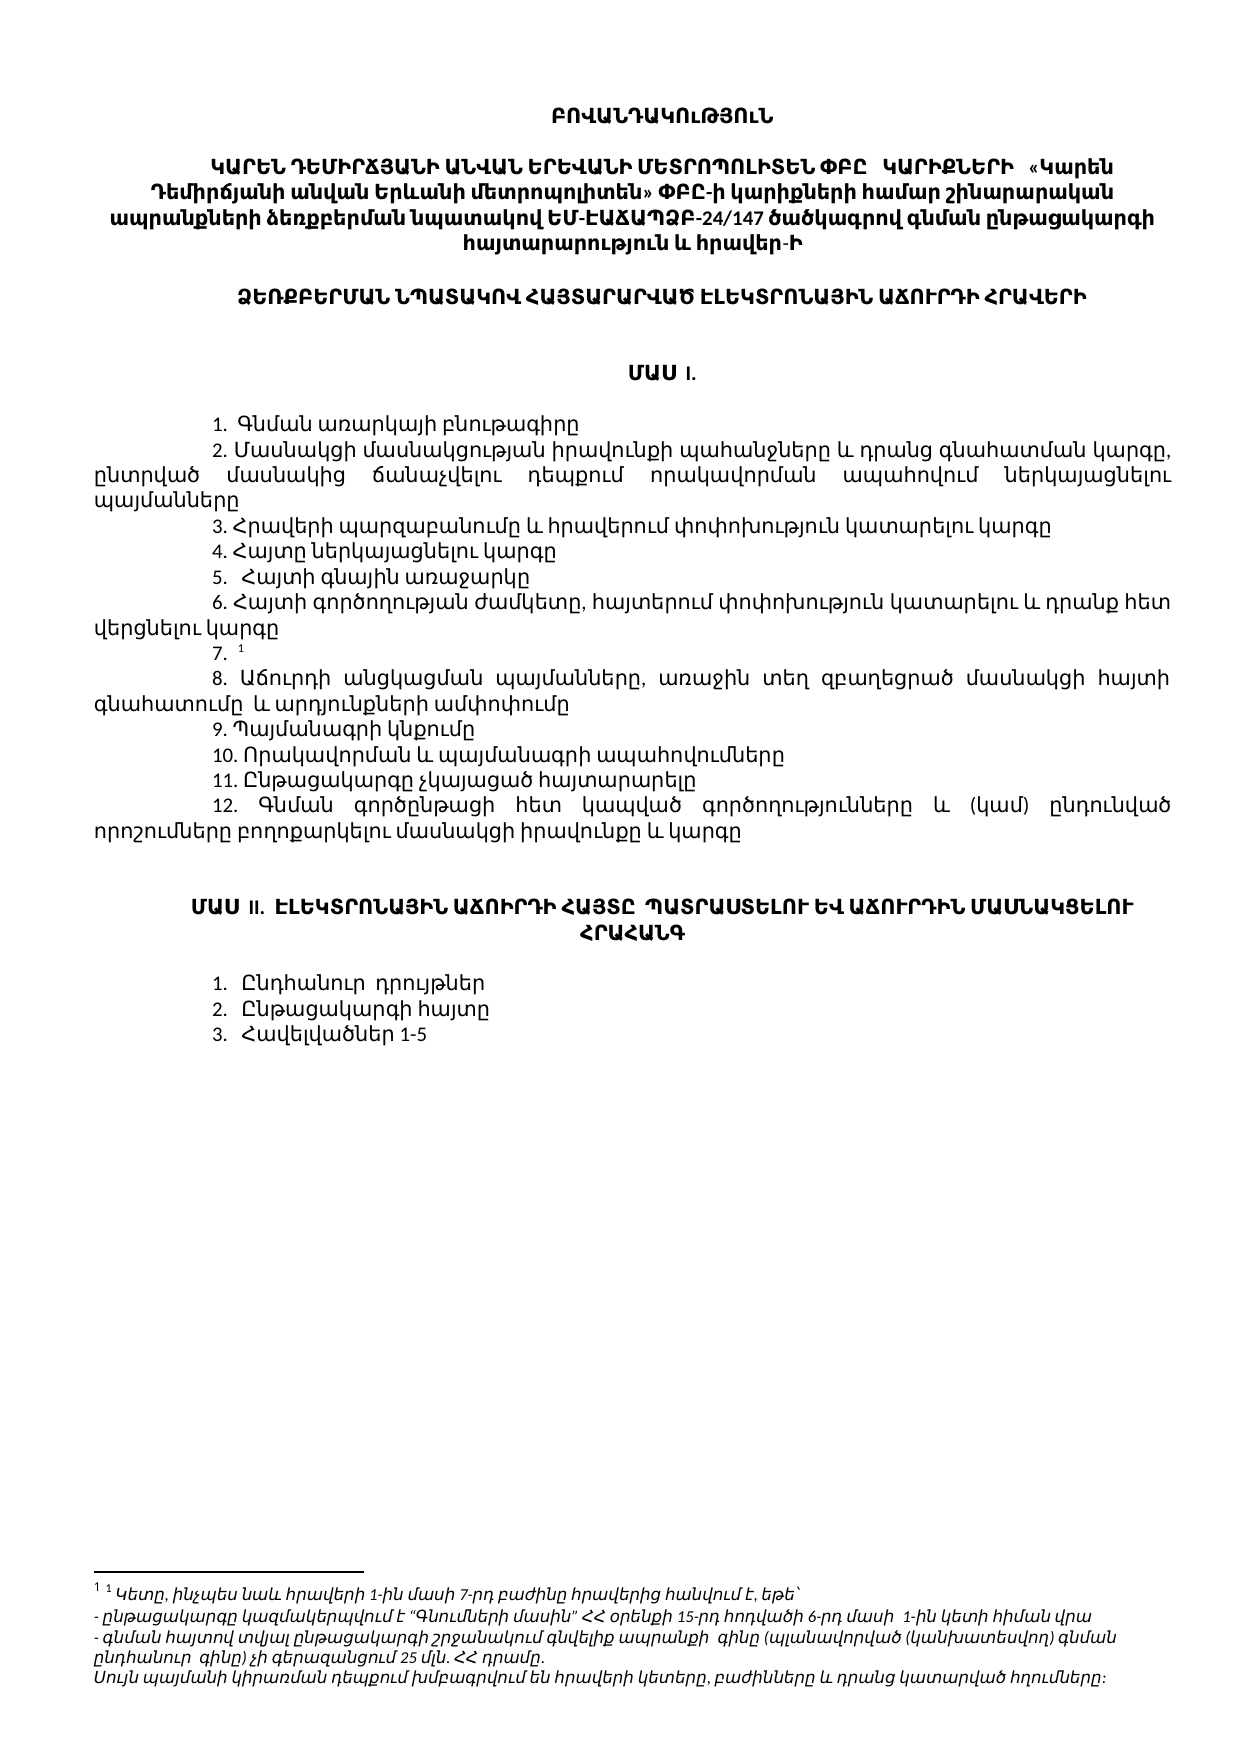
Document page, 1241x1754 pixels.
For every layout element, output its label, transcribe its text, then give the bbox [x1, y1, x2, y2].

text 12. Գնման գործընթացի հետ կապված գործողությունները և (կամ) ընդունված որոշումները բողոքարկելու մասնակցի իրավունքը և կարգը [94, 793, 1171, 843]
text 6. Հայտի գործողության ժամկետը, հայտերում փոփոխություն կատարելու և դրանք հետ վերցնելու կարգը [94, 589, 1171, 640]
text ՄԱՍ II. ԷԼԵԿՏՐՈՆԱՅԻՆ ԱՃՈԻՐԴԻ ՀԱՅՏԸ ՊԱՏՐԱՍՏԵԼՈՒ ԵՎ ԱՃՈՒՐԴԻՆ ՄԱՍՆԱԿՑԵԼՈՒ ՀՐԱՀԱՆԳ [94, 894, 1171, 945]
text 10. Որակավորման և պայմանագրի ապահովումները [94, 742, 1171, 767]
text ՄԱՍ I. [94, 361, 1171, 386]
text 2. Ընթացակարգի հայտը [94, 996, 1171, 1021]
text ՁԵՌՔԲԵՐՄԱՆ ՆՊԱՏԱԿՈՎ ՀԱՅՏԱՐԱՐՎԱԾ ԷԼԵԿՏՐՈՆԱՅԻՆ ԱՃՈՒՐԴԻ ՀՐԱՎԵՐԻ [94, 284, 1171, 310]
text 1. Գնման առարկայի բնութագիրը [94, 411, 1171, 437]
text 1. Ընդհանուր դրույթներ [94, 971, 1171, 996]
text 11. Ընթացակարգը չկայացած հայտարարելը [94, 767, 1171, 793]
text 5. Հայտի գնային առաջարկը [94, 564, 1171, 589]
text 7. 1 [94, 640, 1171, 666]
text ԿԱՐԵՆ ԴԵՄԻՐՃՅԱՆԻ ԱՆՎԱՆ ԵՐԵՎԱՆԻ ՄԵՏՐՈՊՈԼԻՏԵՆ ՓԲԸ ԿԱՐԻՔՆԵՐԻ «Կարեն Դեմիրճյանի անվան Երևանի մետրոպոլիտեն» ՓԲԸ-ի կարիքների համար շինարարական ապրանքների ձեռքբերման նպատակով ԵՄ-ԷԱՃԱՊՁԲ-24/147 ծածկագրով գնման ընթացակարգի հայտարարություն և հրավեր-Ի [94, 154, 1171, 256]
text 3. Հրավերի պարզաբանումը և հրավերում փոփոխություն կատարելու կարգը [94, 513, 1171, 538]
text 9. Պայմանագրի կնքումը [94, 716, 1171, 742]
text 3. Հավելվածներ 1-5 [94, 1021, 1171, 1047]
text 8. Աճուրդի անցկացման պայմանները, առաջին տեղ զբաղեցրած մասնակցի հայտի գնահատումը և արդյունքների ամփոփումը [94, 666, 1171, 716]
text 2. Մասնակցի մասնակցության իրավունքի պահանջները և դրանց գնահատման կարգը, ընտրված մասնակից ճանաչվելու դեպքում որակավորման ապահովում ներկայացնելու պայմանները [94, 437, 1171, 513]
text ԲՈՎԱՆԴԱԿՈւԹՅՈւՆ [94, 103, 1171, 128]
text 4. Հայտը ներկայացնելու կարգը [94, 538, 1171, 564]
